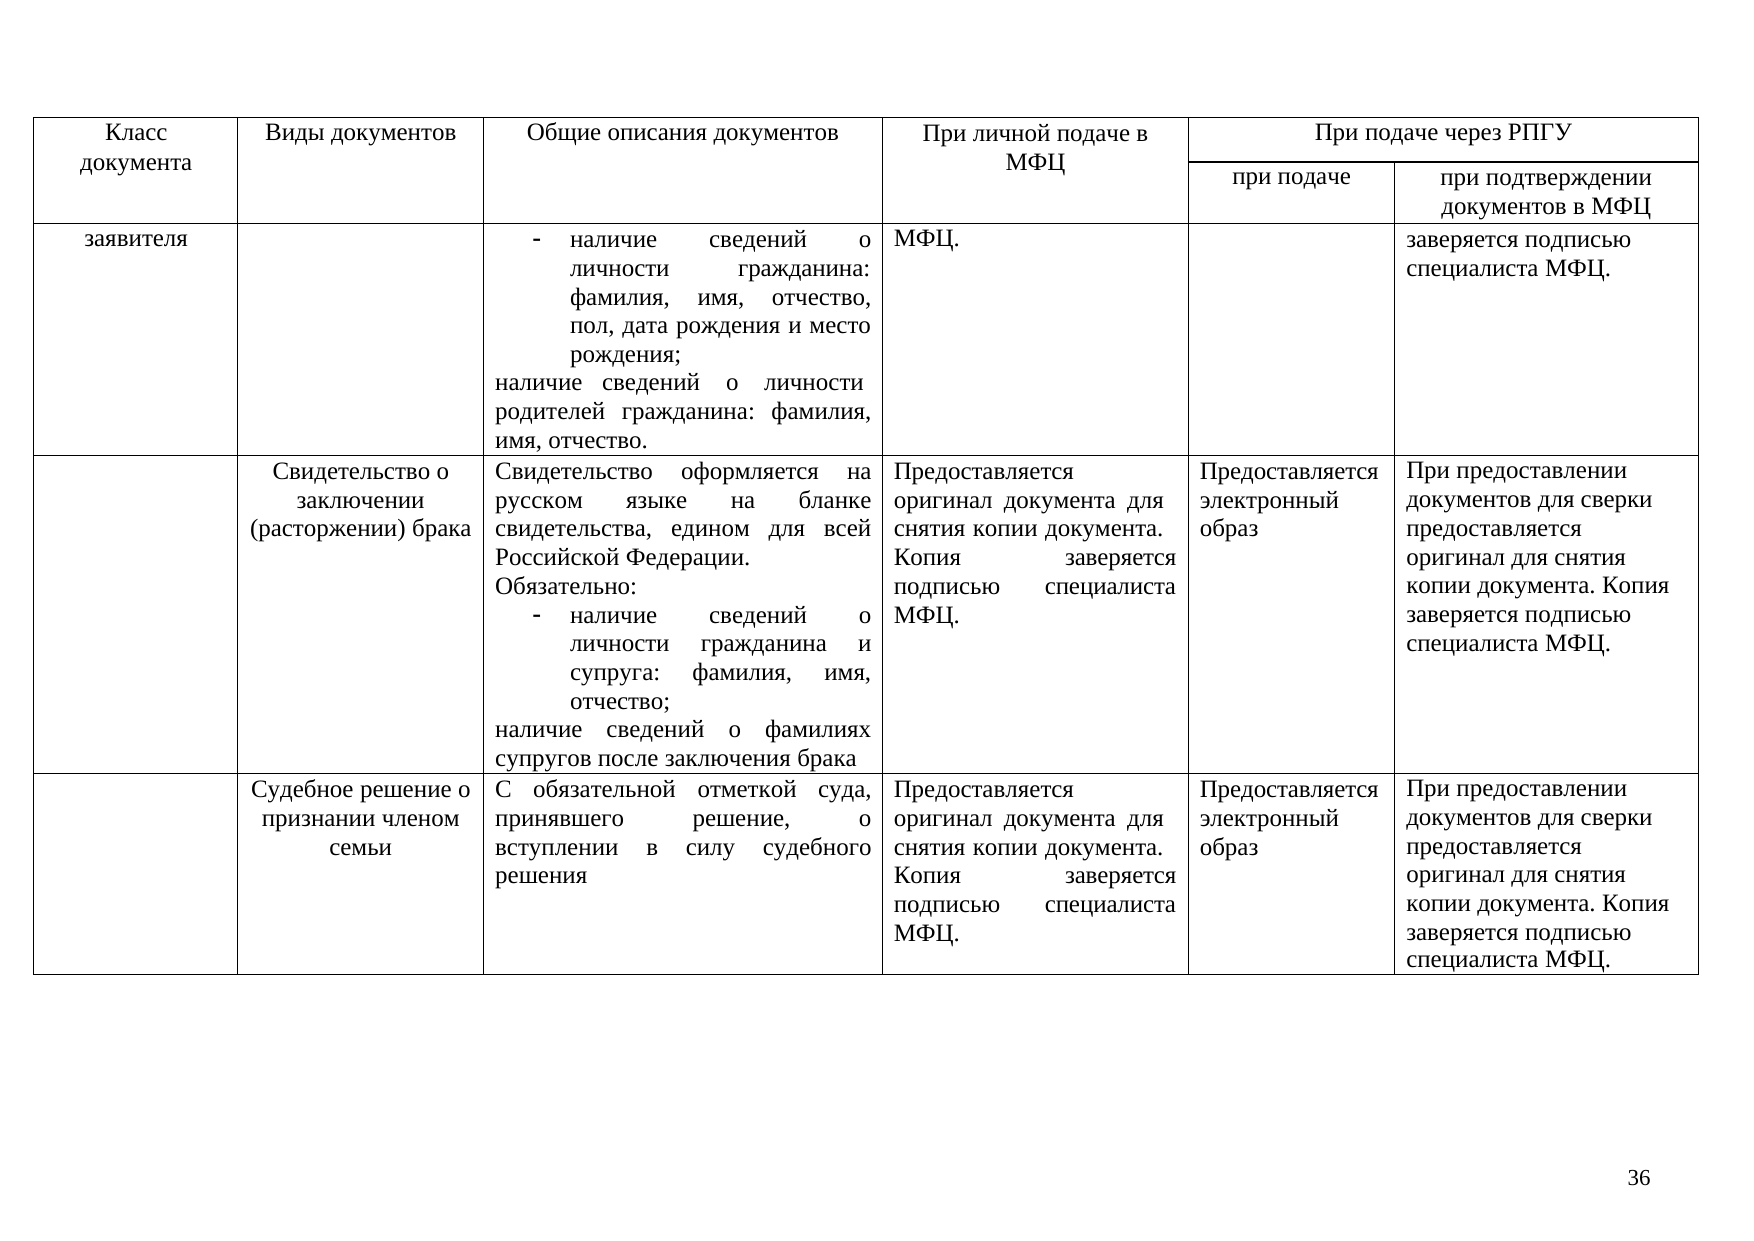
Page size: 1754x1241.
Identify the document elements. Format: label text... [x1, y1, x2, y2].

table_cell [1189, 224, 1394, 455]
table_cell заявителя [34, 224, 237, 455]
table_cell [34, 456, 237, 773]
table_header Общие описания документов [484, 118, 882, 223]
table_cell Предоставляется электронный образ [1189, 456, 1394, 773]
table_cell Предоставляется оригинал документа для снятия копии документа. Копия заверяется подписью специалиста МФЦ. [883, 774, 1188, 974]
table_cell Судебное решение о признании членом семьи [238, 774, 483, 974]
table_header При подаче через РПГУ [1189, 118, 1698, 161]
table_cell наличие сведений о личности гражданина: фамилия, имя, отчество, пол, дата рождения и место рождения; наличие сведений о личности родителей гражданина: фамилия, имя, отчество. [484, 224, 882, 455]
table_cell Свидетельство о заключении (расторжении) брака [238, 456, 483, 773]
table_header Класс документа [34, 118, 237, 223]
table_cell При предоставлении документов для сверки предоставляется оригинал для снятия копии документа. Копия заверяется подписью специалиста МФЦ. [1395, 774, 1698, 974]
table_cell [34, 774, 237, 974]
table_cell при подаче [1189, 163, 1394, 223]
table_cell Свидетельство оформляется на русском языке на бланке свидетельства, едином для всей Российской Федерации. Обязательно: наличие сведений о личности гражданина и супруга: фамилия, имя, отчество; наличие сведений о фамилиях супругов после заключения брака [484, 456, 882, 773]
table_cell заверяется подписью специалиста МФЦ. [1395, 224, 1698, 455]
table_cell при подтверждении документов в МФЦ [1395, 163, 1698, 223]
table_header При личной подаче в МФЦ [883, 118, 1188, 223]
table_cell При предоставлении документов для сверки предоставляется оригинал для снятия копии документа. Копия заверяется подписью специалиста МФЦ. [1395, 456, 1698, 773]
table_cell С обязательной отметкой суда, принявшего решение, о вступлении в силу судебного решения [484, 774, 882, 974]
table_cell [238, 224, 483, 455]
table_cell Предоставляется оригинал документа для снятия копии документа. Копия заверяется подписью специалиста МФЦ. [883, 456, 1188, 773]
table_header Виды документов [238, 118, 483, 223]
table_cell Предоставляется электронный образ [1189, 774, 1394, 974]
table_cell МФЦ. [883, 224, 1188, 455]
